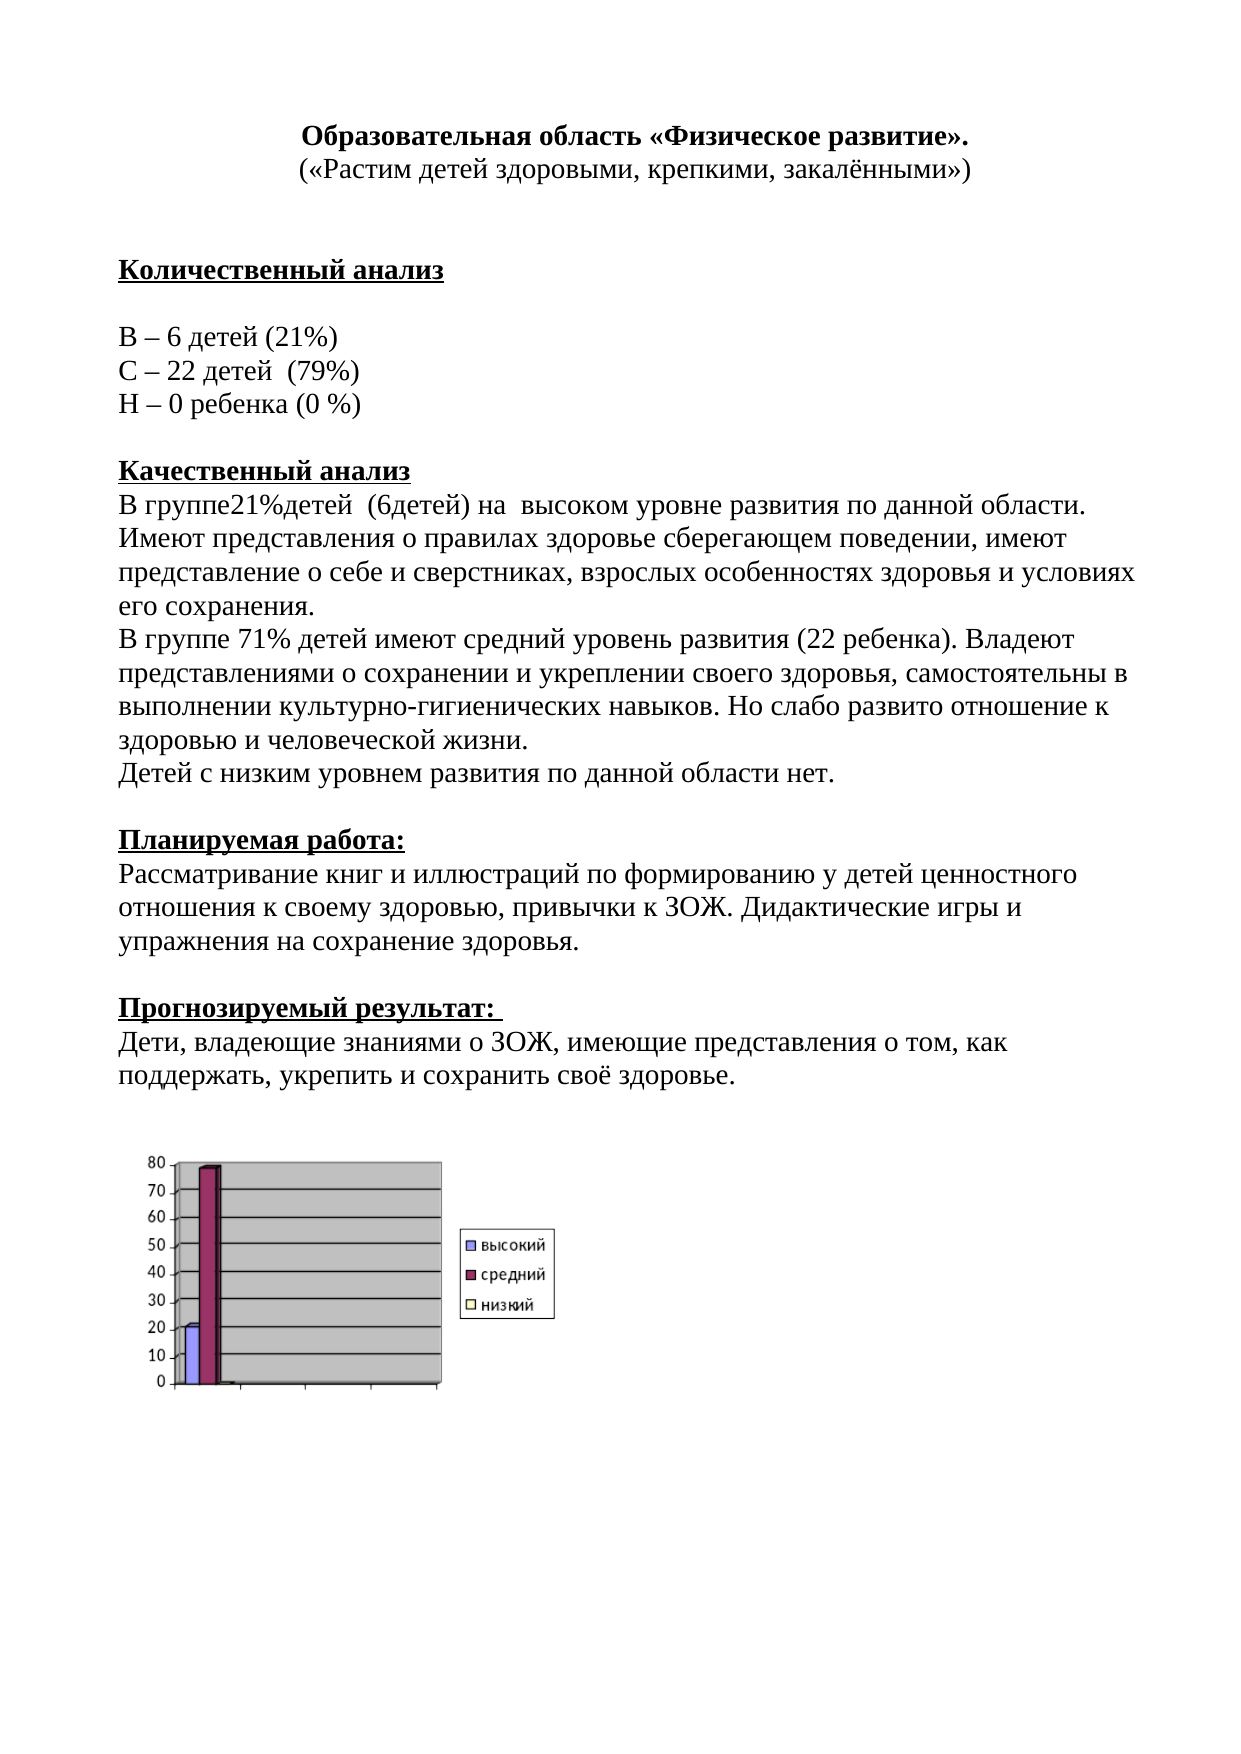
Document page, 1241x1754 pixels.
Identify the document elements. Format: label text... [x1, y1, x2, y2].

text В группе 71% детей имеют средний уровень развития (22 ребенка). Владеют представлениями о сохранении и укреплении своего здоровья, самостоятельны в выполнении культурно-гигиенических навыков. Но слабо развито отношение к здоровью и человеческой жизни. [118, 621, 1152, 755]
text Н – 0 ребенка (0 %) [118, 386, 1152, 420]
text Количественный анализ [118, 252, 1152, 286]
text («Растим детей здоровыми, крепкими, закалёнными») [118, 152, 1152, 185]
text В группе21%детей (6детей) на высоком уровне развития по данной области. Имеют представления о правилах здоровье сберегающем поведении, имеют представление о себе и сверстниках, взрослых особенностях здоровья и условиях его сохранения. [118, 487, 1152, 621]
text Образовательная область «Физическое развитие». [118, 118, 1152, 152]
text Детей с низким уровнем развития по данной области нет. [118, 755, 1152, 789]
text Прогнозируемый результат: [118, 990, 1152, 1024]
text Качественный анализ [118, 453, 1152, 487]
text Планируемая работа: [118, 822, 1152, 856]
text Рассматривание книг и иллюстраций по формированию у детей ценностного отношения к своему здоровью, привычки к ЗОЖ. Дидактические игры и упражнения на сохранение здоровья. [118, 856, 1152, 957]
text Дети, владеющие знаниями о ЗОЖ, имеющие представления о том, как поддержать, укрепить и сохранить своё здоровье. [118, 1024, 1152, 1091]
text В – 6 детей (21%) [118, 319, 1152, 353]
text С – 22 детей (79%) [118, 353, 1152, 386]
